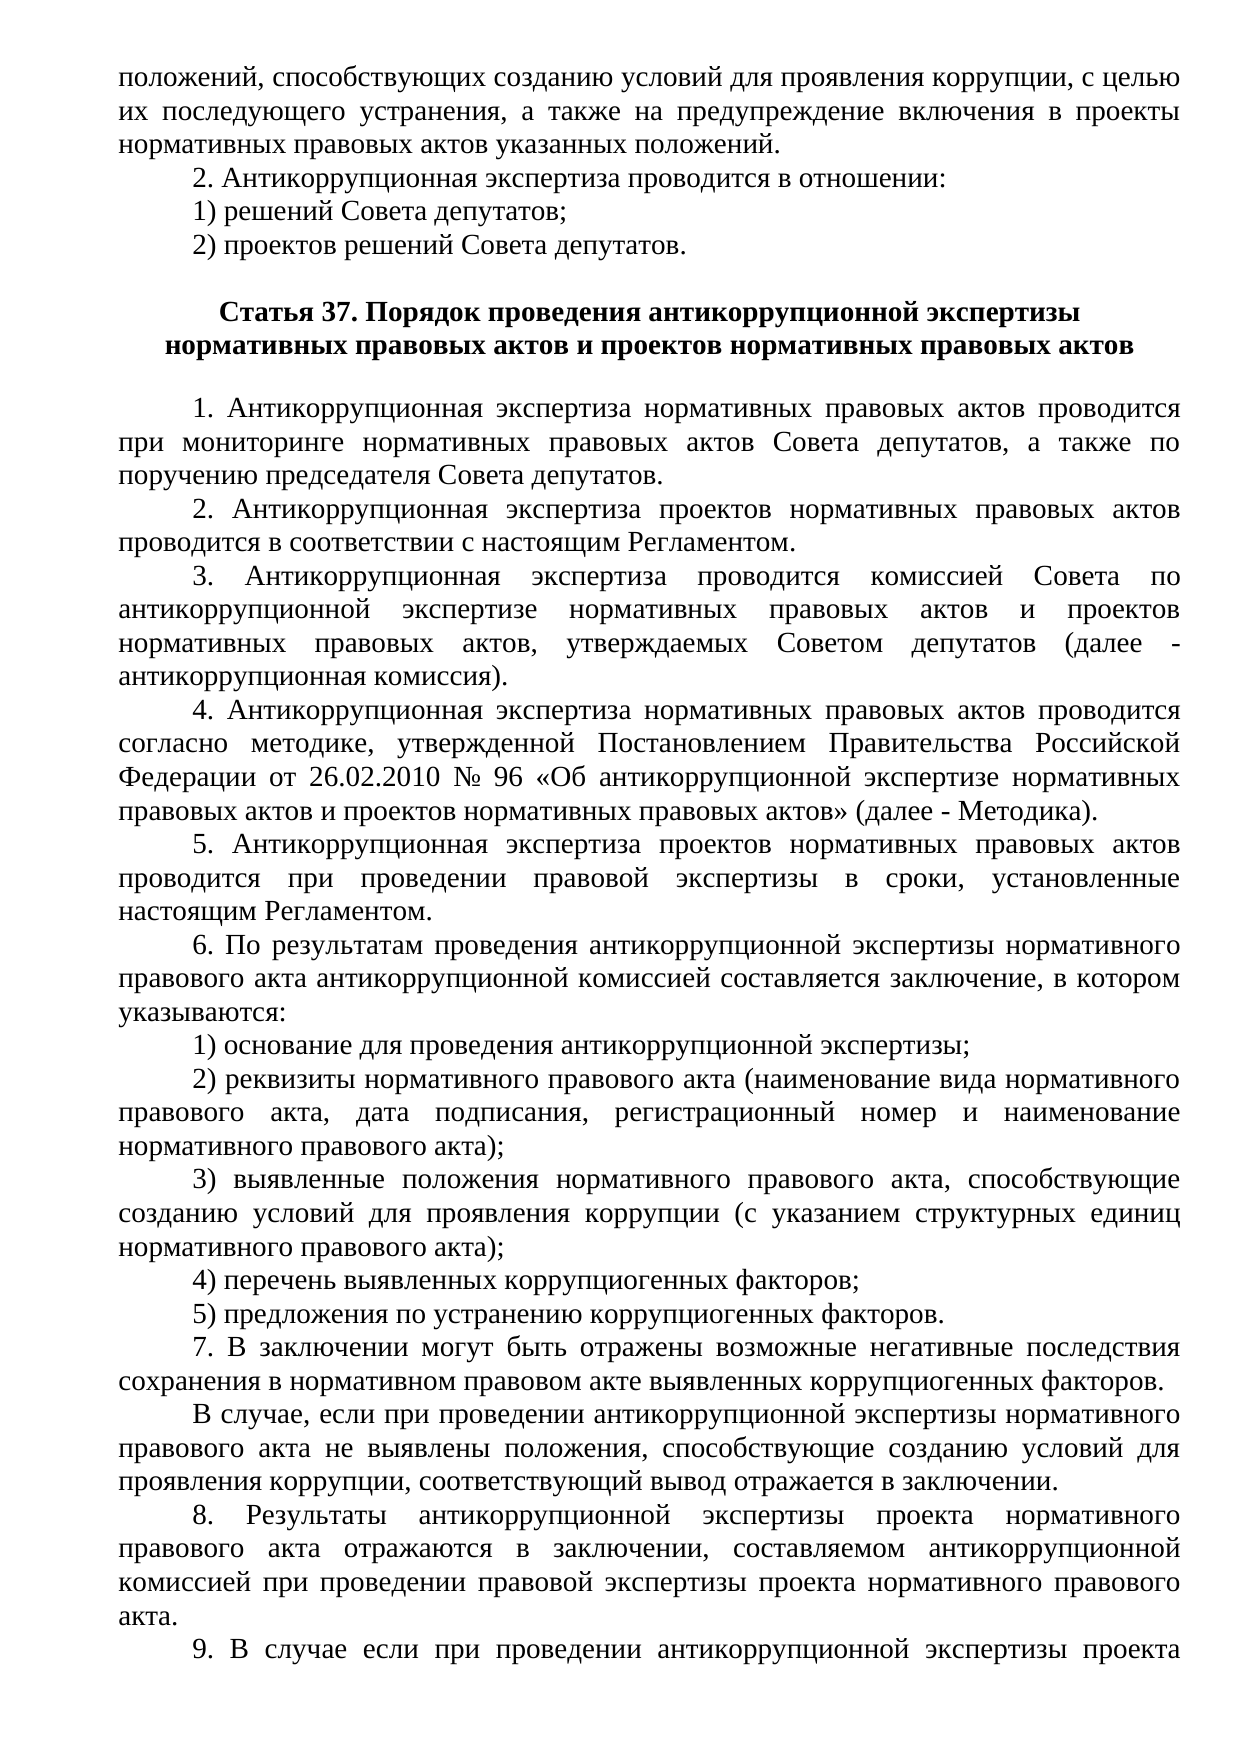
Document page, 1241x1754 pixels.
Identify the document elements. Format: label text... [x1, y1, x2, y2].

text 4. Антикоррупционная экспертиза нормативных правовых актов проводится согласно методике, утвержденной Постановлением Правительства Российской Федерации от 26.02.2010 № 96 «Об антикоррупционной экспертизе нормативных правовых актов и проектов нормативных правовых актов» (далее - Методика). [118, 692, 1181, 826]
text 5. Антикоррупционная экспертиза проектов нормативных правовых актов проводится при проведении правовой экспертизы в сроки, установленные настоящим Регламентом. [118, 826, 1181, 927]
text нормативных правовых актов и проектов нормативных правовых актов [118, 327, 1181, 361]
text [118, 59, 1181, 160]
text Статья 37. Порядок проведения антикоррупционной экспертизы [118, 294, 1181, 327]
text 1) решений Совета депутатов; [118, 193, 1181, 227]
text 6. По результатам проведения антикоррупционной экспертизы нормативного правового акта антикоррупционной комиссией составляется заключение, в котором указываются: [118, 927, 1181, 1027]
text 5) предложения по устранению коррупциогенных факторов. [118, 1296, 1181, 1329]
text 1. Антикоррупционная экспертиза нормативных правовых актов проводится при мониторинге нормативных правовых актов Совета депутатов, а также по поручению председателя Совета депутатов. [118, 390, 1181, 491]
text 3. Антикоррупционная экспертиза проводится комиссией Совета по антикоррупционной экспертизе нормативных правовых актов и проектов нормативных правовых актов, утверждаемых Советом депутатов (далее -антикоррупционная комиссия). [118, 558, 1181, 692]
text 2. Антикоррупционная экспертиза проектов нормативных правовых актов проводится в соответствии с настоящим Регламентом. [118, 491, 1181, 558]
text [118, 1631, 1181, 1665]
text В случае, если при проведении антикоррупционной экспертизы нормативного правового акта не выявлены положения, способствующие созданию условий для проявления коррупции, соответствующий вывод отражается в заключении. [118, 1396, 1181, 1497]
text 4) перечень выявленных коррупциогенных факторов; [118, 1262, 1181, 1296]
text 3) выявленные положения нормативного правового акта, способствующие созданию условий для проявления коррупции (с указанием структурных единиц нормативного правового акта); [118, 1162, 1181, 1262]
text 2. Антикоррупционная экспертиза проводится в отношении: [118, 160, 1181, 193]
text 2) проектов решений Совета депутатов. [118, 227, 1181, 260]
text 1) основание для проведения антикоррупционной экспертизы; [118, 1027, 1181, 1061]
text 7. В заключении могут быть отражены возможные негативные последствия сохранения в нормативном правовом акте выявленных коррупциогенных факторов. [118, 1329, 1181, 1396]
text 2) реквизиты нормативного правового акта (наименование вида нормативного правового акта, дата подписания, регистрационный номер и наименование нормативного правового акта); [118, 1061, 1181, 1162]
text 8. Результаты антикоррупционной экспертизы проекта нормативного правового акта отражаются в заключении, составляемом антикоррупционной комиссией при проведении правовой экспертизы проекта нормативного правового акта. [118, 1497, 1181, 1631]
